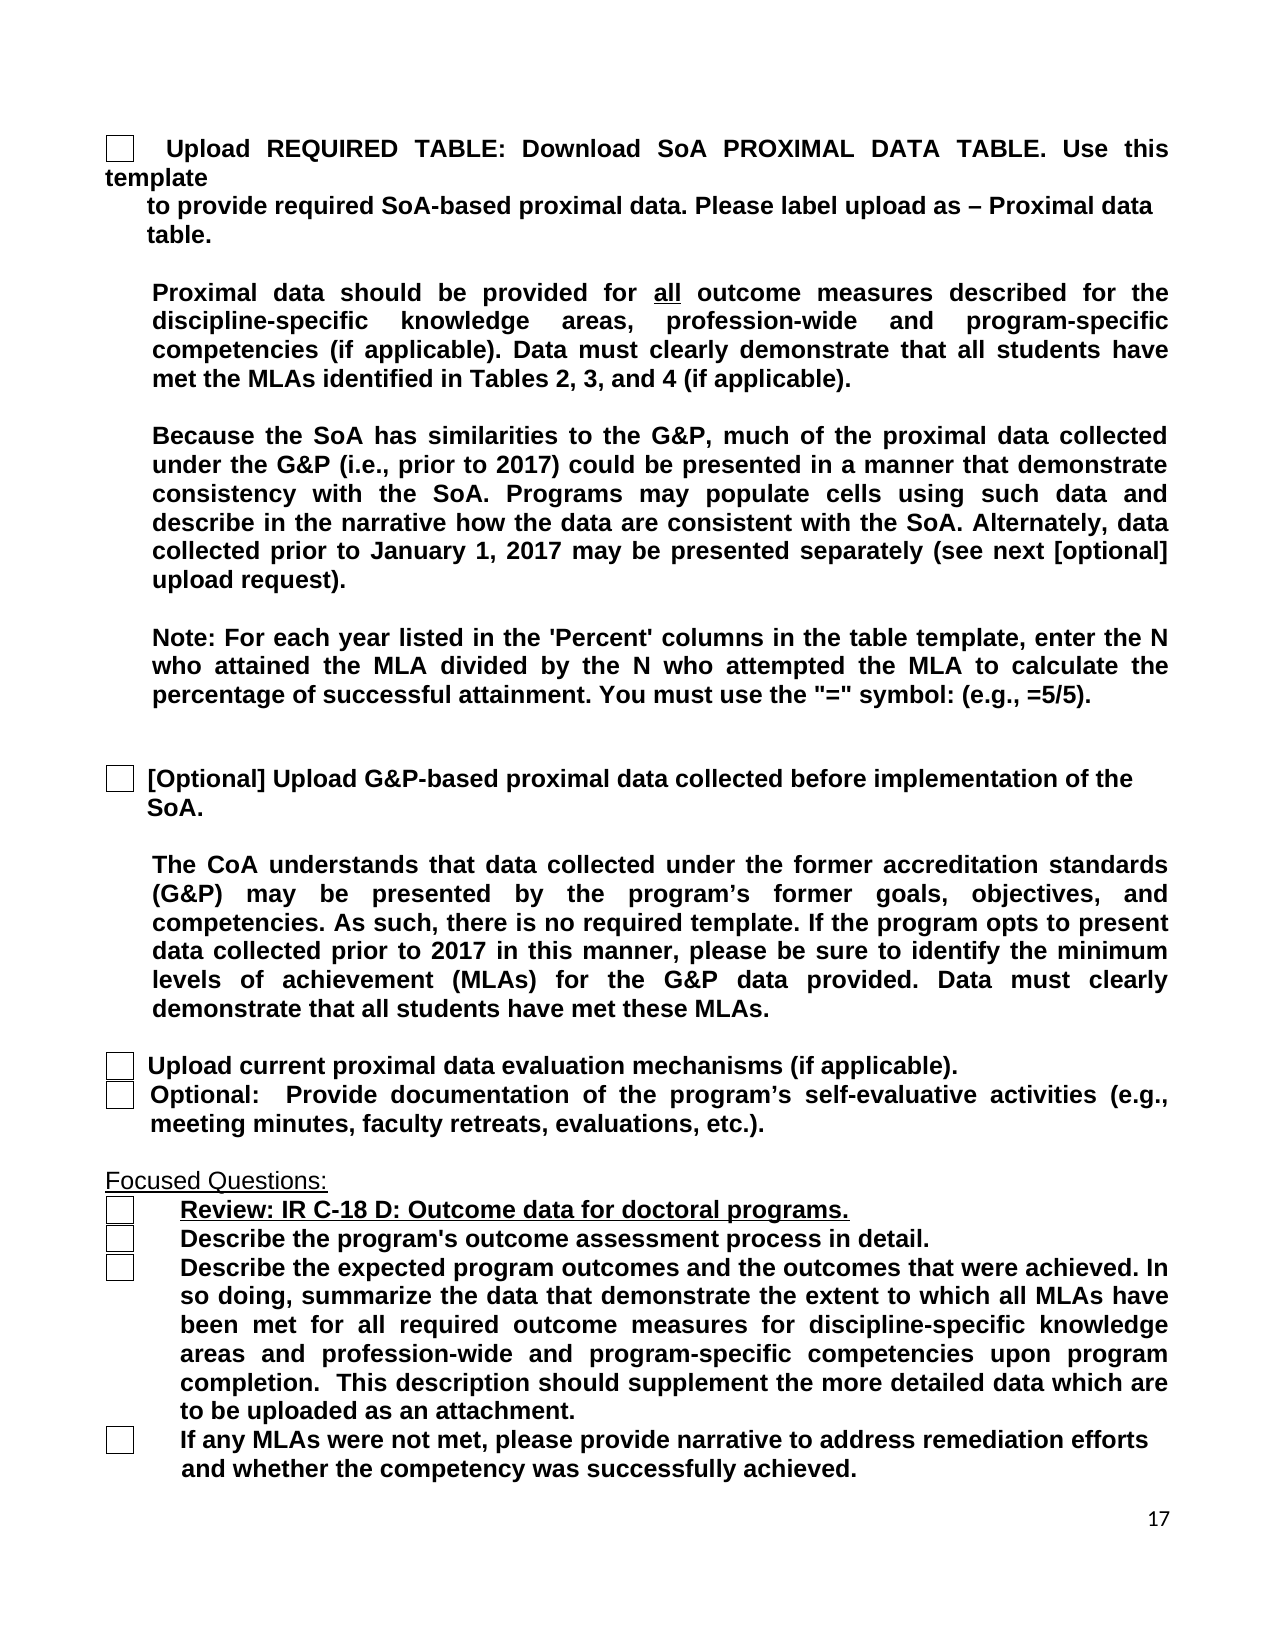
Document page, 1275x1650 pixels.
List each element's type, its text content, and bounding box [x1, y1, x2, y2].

text Note: For each year listed in the 'Percent' columns in the table template, enter the N who attained the MLA divided by the N who attempted the MLA to calculate the percentage of successful attainment. You must use the "=" symbol: (e.g., =5/5). [152, 622, 1170, 709]
text Upload current proximal data evaluation mechanisms (if applicable). [105, 1051, 1170, 1080]
text Proximal data should be provided for all outcome measures described for the discipline-specific knowledge areas, profession-wide and program-specific competencies (if applicable). Data must clearly demonstrate that all students have met the MLAs identified in Tables 2, 3, and 4 (if applicable). [152, 277, 1170, 392]
text Describe the expected program outcomes and the outcomes that were achieved. In so doing, summarize the data that demonstrate the extent to which all MLAs have been met for all required outcome measures for discipline-specific knowledge areas and profession-wide and program-specific competencies upon program completion. This description should supplement the more detailed data which are to be uploaded as an attachment. [105, 1253, 1170, 1425]
text Focused Questions: [105, 1166, 1170, 1195]
text and whether the competency was successfully achieved. [105, 1454, 1170, 1483]
text Describe the program's outcome assessment process in detail. [105, 1224, 1170, 1253]
text Upload REQUIRED TABLE: Download SoA PROXIMAL DATA TABLE. Use this template [105, 134, 1170, 191]
text [Optional] Upload G&P-based proximal data collected before implementation of the [105, 764, 1170, 793]
text Review: IR C-18 D: Outcome data for doctoral programs. [105, 1195, 1170, 1224]
text Optional: Provide documentation of the program’s self-evaluative activities (e.g., meeting minutes, faculty retreats, evaluations, etc.). [105, 1080, 1170, 1138]
text If any MLAs were not met, please provide narrative to address remediation efforts [105, 1425, 1170, 1454]
text The CoA understands that data collected under the former accreditation standards (G&P) may be presented by the program’s former goals, objectives, and competencies. As such, there is no required template. If the program opts to present data collected prior to 2017 in this manner, please be sure to identify the minimum levels of achievement (MLAs) for the G&P data provided. Data must clearly demonstrate that all students have met these MLAs. [152, 850, 1170, 1023]
text table. [105, 220, 1170, 249]
text SoA. [105, 793, 1170, 821]
text to provide required SoA-based proximal data. Please label upload as – Proximal data [105, 191, 1170, 220]
text Because the SoA has similarities to the G&P, much of the proximal data collected under the G&P (i.e., prior to 2017) could be presented in a manner that demonstrate consistency with the SoA. Programs may populate cells using such data and describe in the narrative how the data are consistent with the SoA. Alternately, data collected prior to January 1, 2017 may be presented separately (see next [optional] upload request). [152, 421, 1170, 594]
